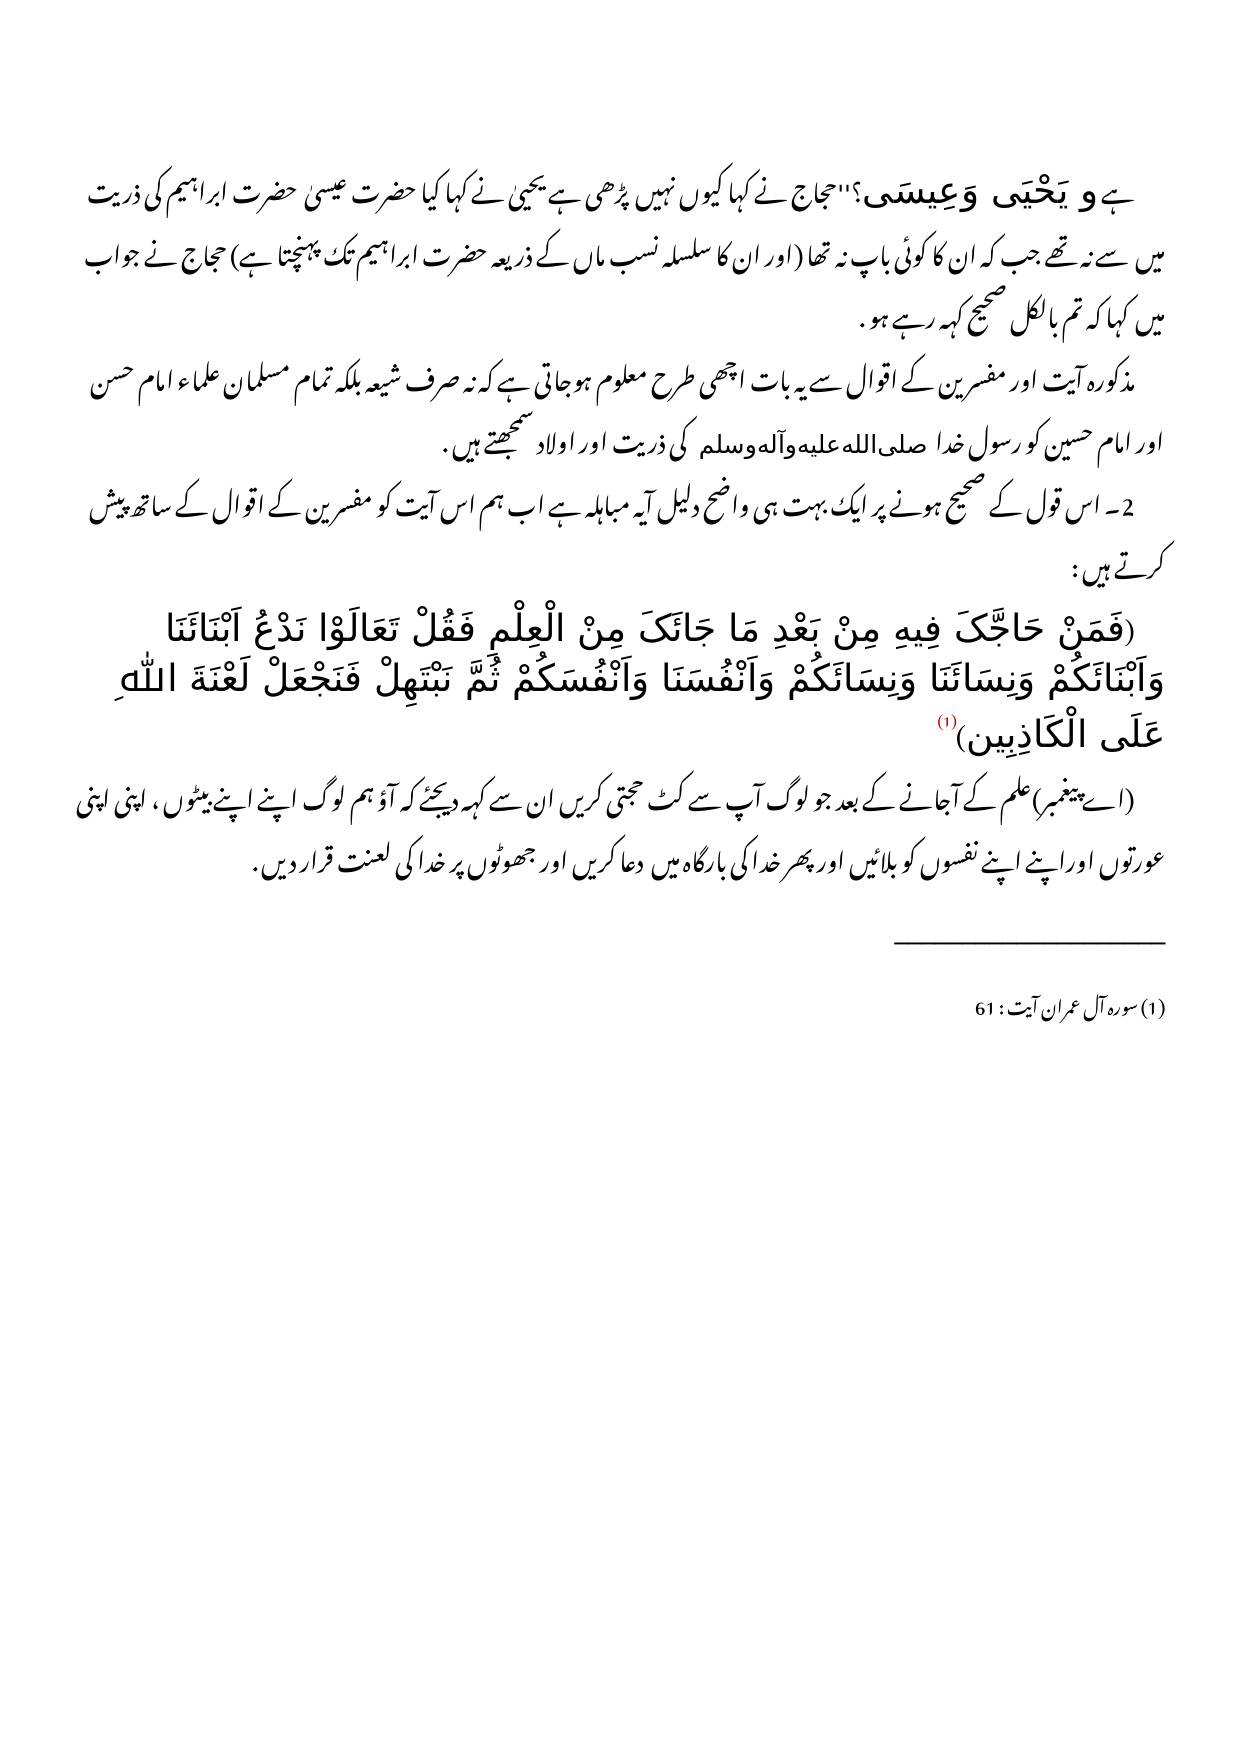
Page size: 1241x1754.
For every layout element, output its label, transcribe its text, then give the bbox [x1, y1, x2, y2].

text ہے و یَحْیَی وَعِیسَی؟''حجاج نے کہا کیوں نہیں پڑھی ہے یحییٰ نے کہا کیا حضرت عیسیٰ ـ حضرت ابراہیم کی ذریت میں سے نہ تھے جب کہ ان کا کوئی باپ نہ تھا (اور ان کا سلسلہ نسب ماں کے ذریعہ حضرت ابراہیم تک پہنچتا ہے) حجاج نے جواب میں کہا کہ تم بالکل صحیح کہہ رہے ہو . [75, 156, 1165, 344]
text ____________________ [75, 887, 1165, 955]
text 2۔ اس قول کے صحیح ہونے پر ایک بہت ہی واضح دلیل آیہ مباہلہ ہے اب ہم اس آیت کو مفسرین کے اقوال کے ساتھ پیش کرتے ہیں : [75, 469, 1165, 594]
text (فَمَنْ حَاجَّکَ فِیهِ مِنْ بَعْدِ مَا جَائَکَ مِنْ الْعِلْمِ فَقُلْ تَعَالَوْا نَدْعُ اَبْنَائَنَا وَاَبْنَائَکُمْ وَنِسَائَنَا وَنِسَائَکُمْ وَاَنْفُسَنَا وَاَنْفُسَکُمْ ثُمَّ نَبْتَهِلْ فَنَجْعَلْ لَعْنَةَ ﷲِ عَلَی الْکَاذِبِین)(1) [75, 594, 1165, 762]
text مذکورہ آیت اور مفسرین کے اقوال سے یہ بات اچھی طرح معلوم ہوجاتی ہے کہ نہ صرف شیعہ بلکہ تمام مسلمان علماء امام حسن اور امام حسین کو رسول خدا صلى‌الله‌عليه‌وآله‌وسلم کی ذریت اور اولاد سمجھتے ہیں . [75, 344, 1165, 469]
text (1) سورہ آل عمران آیت : 61 [75, 980, 1165, 1027]
text (اے پیغمبر)علم کے آجانے کے بعد جو لوگ آپ سے کٹ حجتی کریں ان سے کہہ دیجئے کہ آؤ ہم لوگ اپنے اپنے بیٹوں ، اپنی اپنی عورتوں اوراپنے اپنے نفسوں کو بلائیں اور پھر خدا کی بارگاہ میں دعا کریں اور جھوٹوں پر خدا کی لعنت قرار دیں . [75, 762, 1165, 887]
